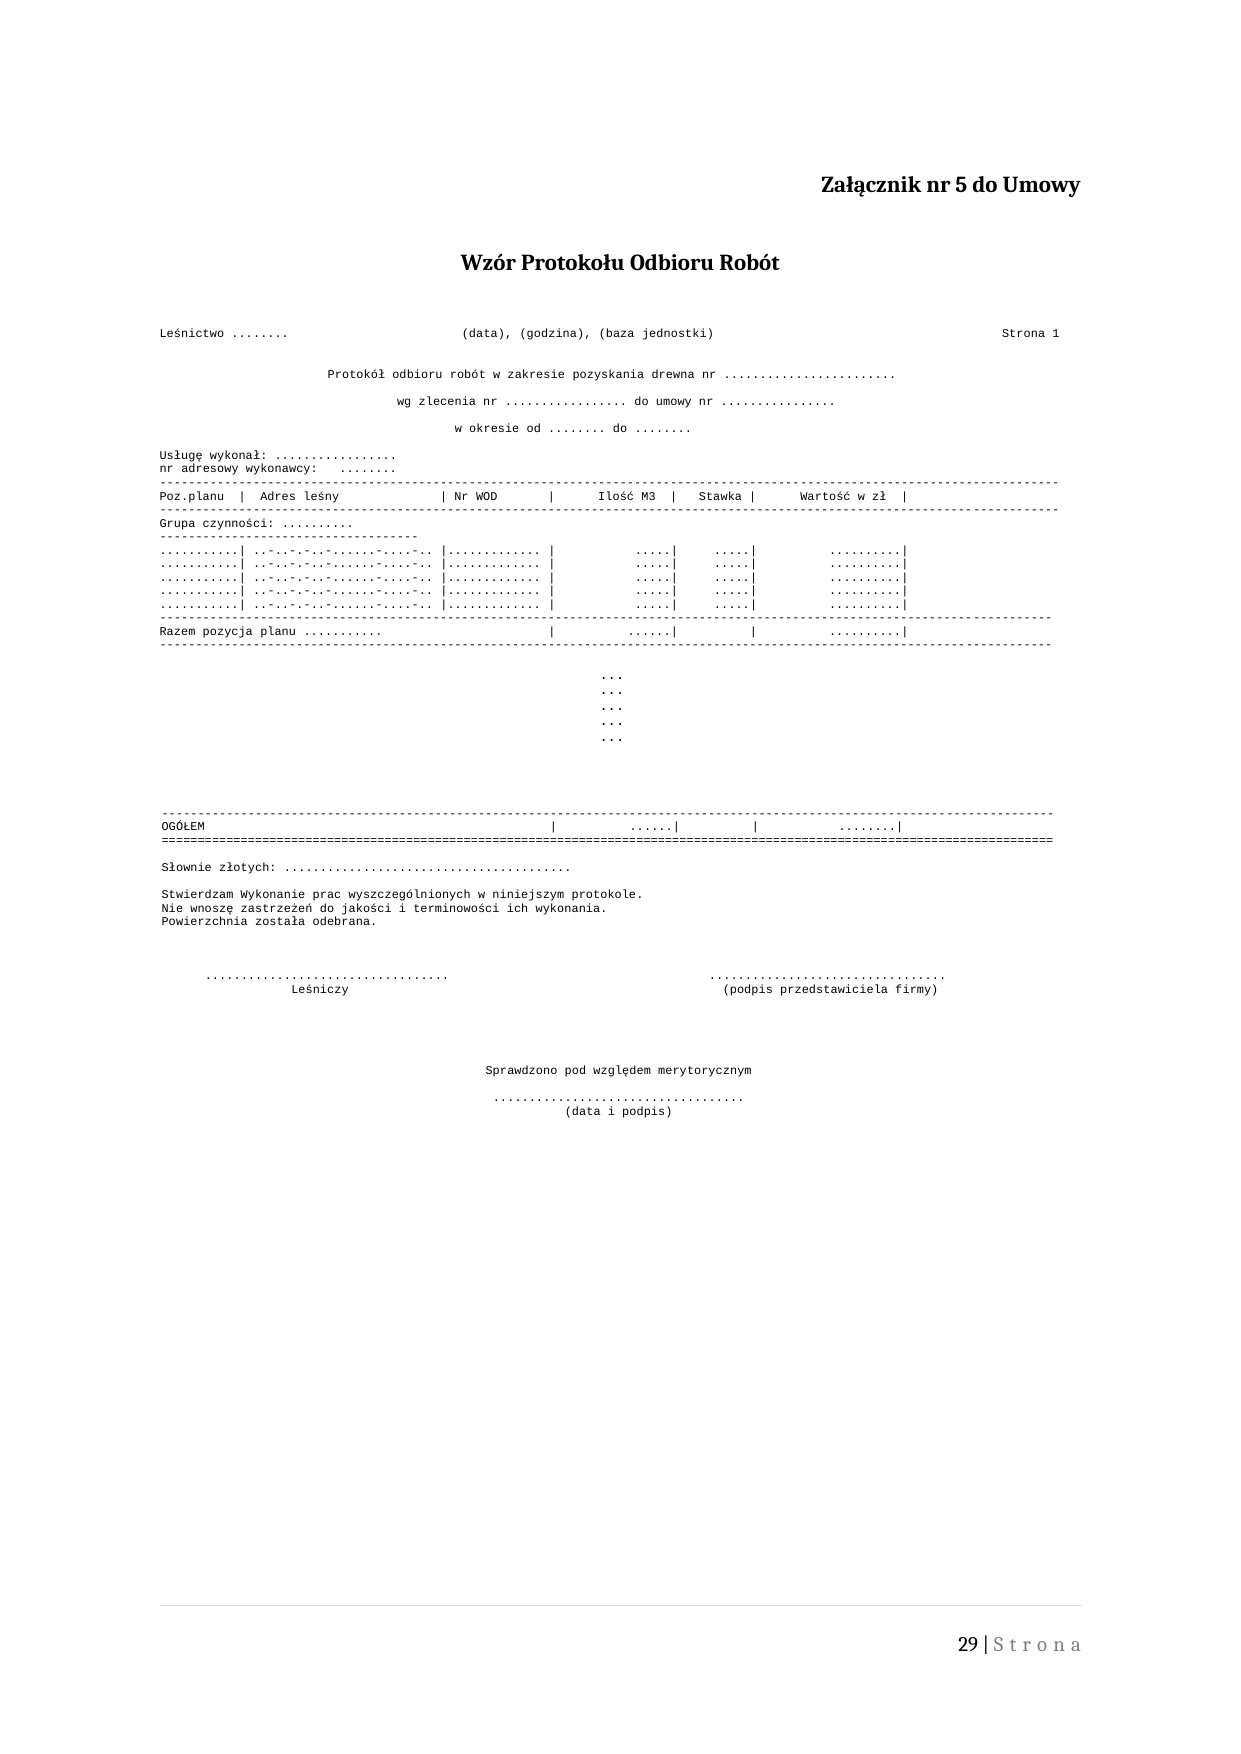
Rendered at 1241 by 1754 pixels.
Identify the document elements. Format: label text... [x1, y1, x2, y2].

text Wzór Protokołu Odbioru Robót [159, 250, 1081, 276]
text Załącznik nr 5 do Umowy [159, 172, 1081, 198]
